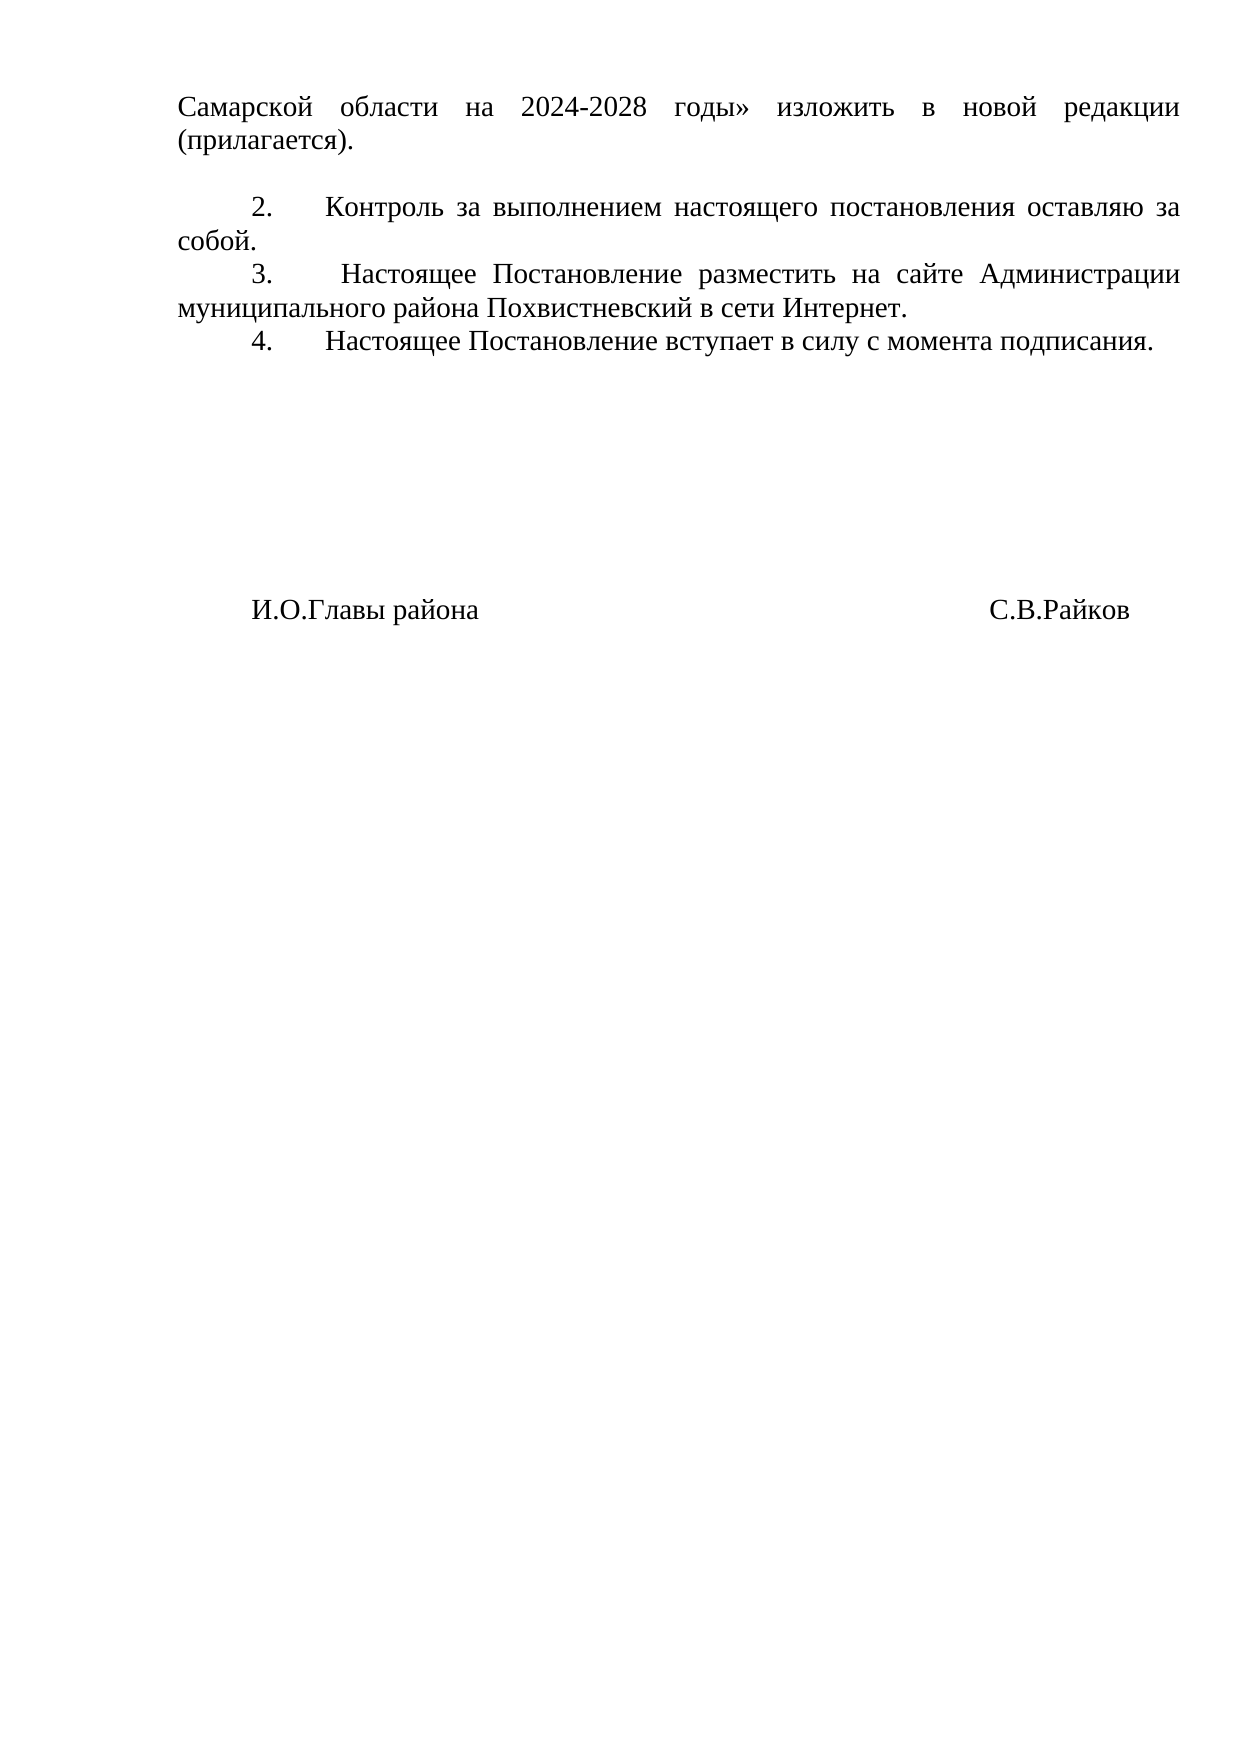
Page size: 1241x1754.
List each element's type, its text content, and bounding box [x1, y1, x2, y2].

list Контроль за выполнением настоящего постановления оставляю за собой. [177, 189, 1181, 256]
list Настоящее Постановление вступает в силу с момента подписания. [177, 323, 1181, 357]
list Настоящее Постановление разместить на сайте Администрации муниципального района Похвистневский в сети Интернет. [177, 256, 1181, 323]
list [177, 89, 1181, 156]
text И.О.Главы района С.В.Райков [177, 592, 1181, 625]
